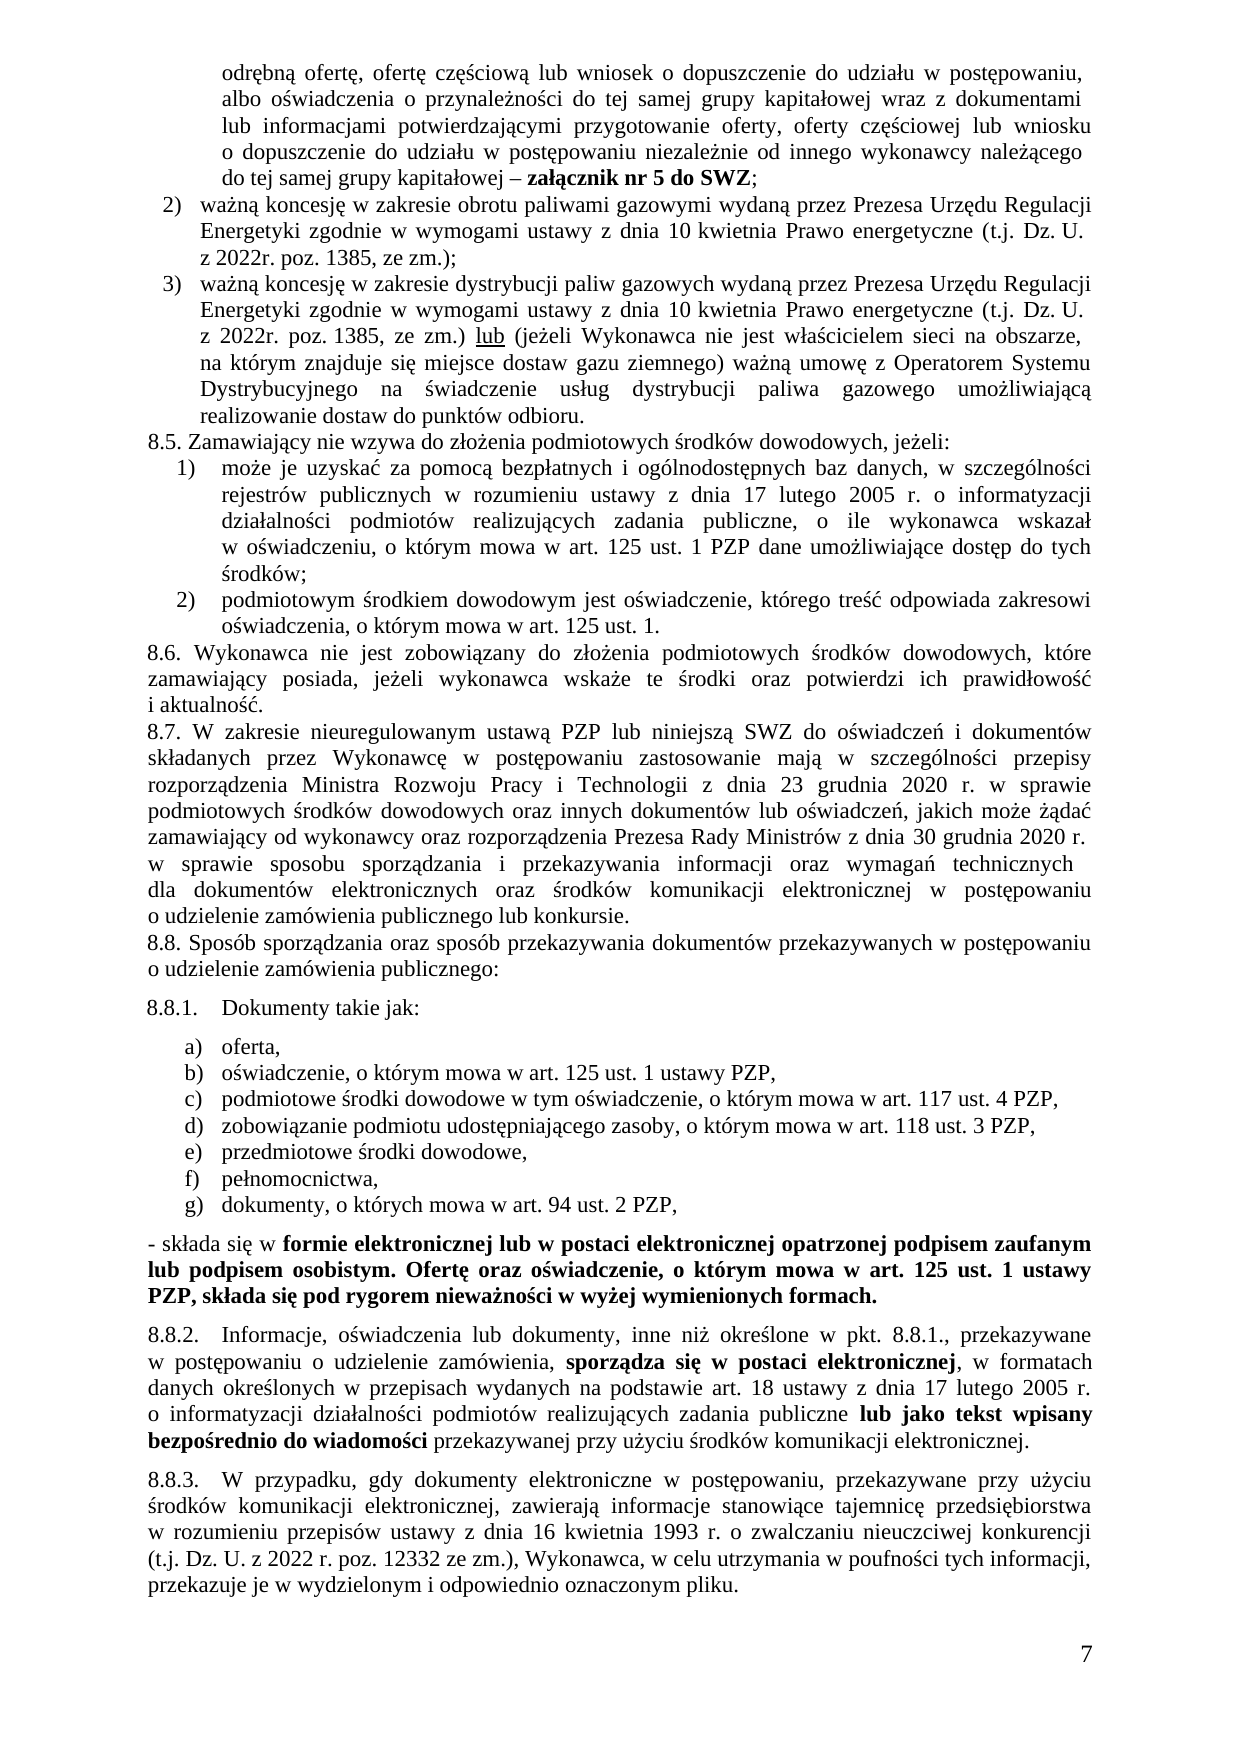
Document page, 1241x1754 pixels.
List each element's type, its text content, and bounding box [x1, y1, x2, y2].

list oświadczenie, o którym mowa w art. 125 ust. 1 ustawy PZP, [184, 1059, 1093, 1086]
list ważną koncesję w zakresie dystrybucji paliw gazowych wydaną przez Prezesa Urzędu Regulacji Energetyki zgodnie w wymogami ustawy z dnia 10 kwietnia Prawo energetyczne (t.j. Dz. U. z 2022r. poz. 1385, ze zm.) lub (jeżeli Wykonawca nie jest właścicielem sieci na obszarze, na którym znajduje się miejsce dostaw gazu ziemnego) ważną umowę z Operatorem Systemu Dystrybucyjnego na świadczenie usług dystrybucji paliwa gazowego umożliwiającą realizowanie dostaw do punktów odbioru. [162, 270, 1093, 428]
list Informacje, oświadczenia lub dokumenty, inne niż określone w pkt. 8.8.1., przekazywane w postępowaniu o udzielenie zamówienia, sporządza się w postaci elektronicznej, w formatach danych określonych w przepisach wydanych na podstawie art. 18 ustawy z dnia 17 lutego 2005 r. o informatyzacji działalności podmiotów realizujących zadania publiczne lub jako tekst wpisany bezpośrednio do wiadomości przekazywanej przy użyciu środków komunikacji elektronicznej. [148, 1321, 1093, 1453]
text - składa się w formie elektronicznej lub w postaci elektronicznej opatrzonej podpisem zaufanym lub podpisem osobistym. Ofertę oraz oświadczenie, o którym mowa w art. 125 ust. 1 ustawy PZP, składa się pod rygorem nieważności w wyżej wymienionych formach. [148, 1230, 1093, 1309]
list podmiotowe środki dowodowe w tym oświadczenie, o którym mowa w art. 117 ust. 4 PZP, [184, 1086, 1093, 1112]
list 8.5. Zamawiający nie wzywa do złożenia podmiotowych środków dowodowych, jeżeli: [148, 428, 1093, 454]
list oferta, [184, 1033, 1093, 1059]
list ważną koncesję w zakresie obrotu paliwami gazowymi wydaną przez Prezesa Urzędu Regulacji Energetyki zgodnie w wymogami ustawy z dnia 10 kwietnia Prawo energetyczne (t.j. Dz. U. z 2022r. poz. 1385, ze zm.); [162, 191, 1093, 270]
list 1) może je uzyskać za pomocą bezpłatnych i ogólnodostępnych baz danych, w szczególności rejestrów publicznych w rozumieniu ustawy z dnia 17 lutego 2005 r. o informatyzacji działalności podmiotów realizujących zadania publiczne, o ile wykonawca wskazał w oświadczeniu, o którym mowa w art. 125 ust. 1 PZP dane umożliwiające dostęp do tych środków; [176, 454, 1093, 586]
list Dokumenty takie jak: [146, 994, 1093, 1020]
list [176, 59, 1093, 191]
text 8.6. Wykonawca nie jest zobowiązany do złożenia podmiotowych środków dowodowych, które zamawiający posiada, jeżeli wykonawca wskaże te środki oraz potwierdzi ich prawidłowość i aktualność. [147, 639, 1093, 718]
text 8.7. W zakresie nieuregulowanym ustawą PZP lub niniejszą SWZ do oświadczeń i dokumentów składanych przez Wykonawcę w postępowaniu zastosowanie mają w szczególności przepisy rozporządzenia Ministra Rozwoju Pracy i Technologii z dnia 23 grudnia 2020 r. w sprawie podmiotowych środków dowodowych oraz innych dokumentów lub oświadczeń, jakich może żądać zamawiający od wykonawcy oraz rozporządzenia Prezesa Rady Ministrów z dnia 30 grudnia 2020 r. w sprawie sposobu sporządzania i przekazywania informacji oraz wymagań technicznych dla dokumentów elektronicznych oraz środków komunikacji elektronicznej w postępowaniu o udzielenie zamówienia publicznego lub konkursie. [147, 718, 1093, 929]
list W przypadku, gdy dokumenty elektroniczne w postępowaniu, przekazywane przy użyciu środków komunikacji elektronicznej, zawierają informacje stanowiące tajemnicę przedsiębiorstwa w rozumieniu przepisów ustawy z dnia 16 kwietnia 1993 r. o zwalczaniu nieuczciwej konkurencji (t.j. Dz. U. z 2022 r. poz. 12332 ze zm.), Wykonawca, w celu utrzymania w poufności tych informacji, przekazuje je w wydzielonym i odpowiednio oznaczonym pliku. [148, 1466, 1093, 1597]
list zobowiązanie podmiotu udostępniającego zasoby, o którym mowa w art. 118 ust. 3 PZP, [184, 1112, 1093, 1138]
list przedmiotowe środki dowodowe, [184, 1138, 1093, 1164]
list pełnomocnictwa, [184, 1164, 1093, 1191]
text 8.8. Sposób sporządzania oraz sposób przekazywania dokumentów przekazywanych w postępowaniu o udzielenie zamówienia publicznego: [147, 929, 1093, 981]
list dokumenty, o których mowa w art. 94 ust. 2 PZP, [184, 1191, 1093, 1217]
list 2) podmiotowym środkiem dowodowym jest oświadczenie, którego treść odpowiada zakresowi oświadczenia, o którym mowa w art. 125 ust. 1. [176, 586, 1093, 639]
